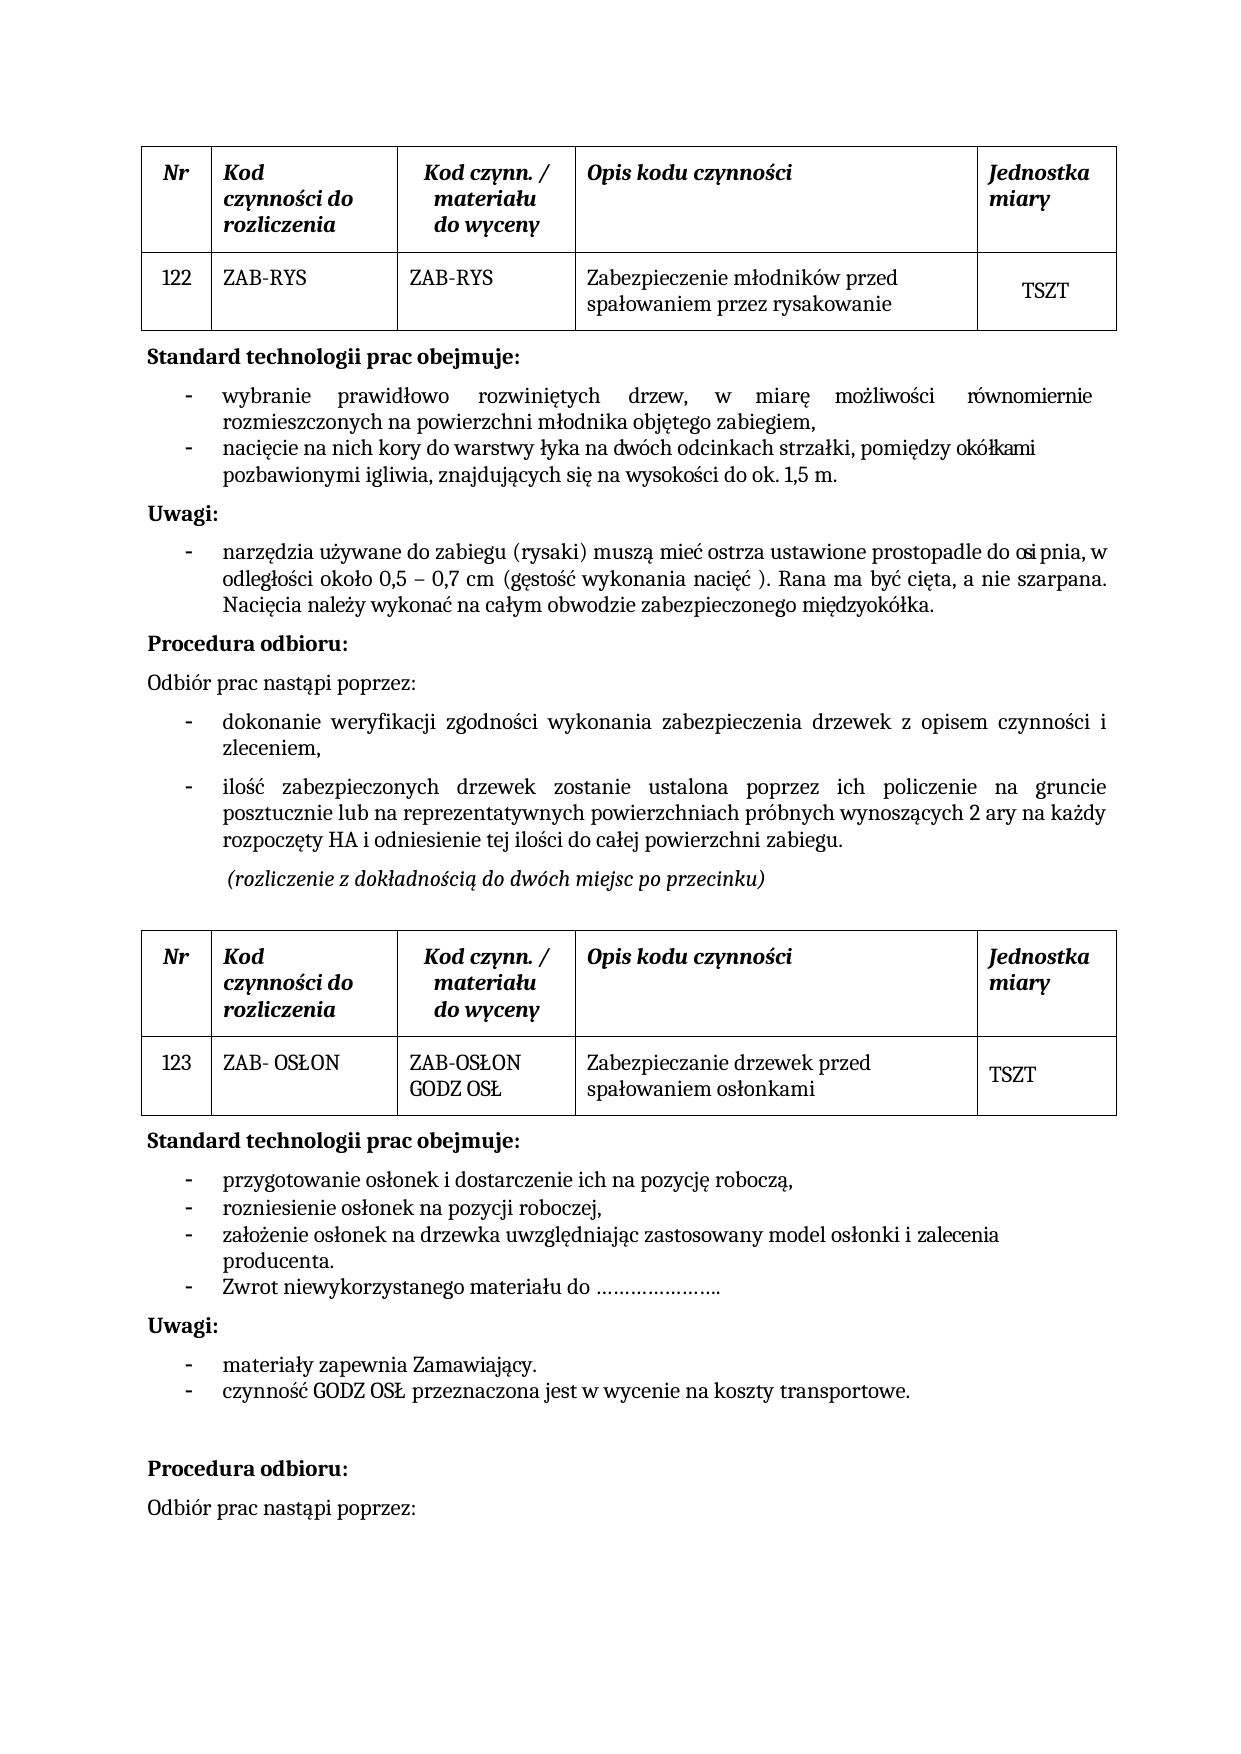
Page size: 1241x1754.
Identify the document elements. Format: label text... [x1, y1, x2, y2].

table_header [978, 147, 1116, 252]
list ilość zabezpieczonych drzewek zostanie ustalona poprzez ich policzenie na gruncie posztucznie lub na reprezentatywnych powierzchniach próbnych wynoszących 2 ary na każdy rozpoczęty HA i odniesienie tej ilości do całej powierzchni zabiegu. [185, 774, 1108, 853]
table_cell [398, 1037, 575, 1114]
text Odbiór prac nastąpi poprzez: [147, 1494, 1192, 1521]
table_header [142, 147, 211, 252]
list wybranie prawidłowo rozwiniętych drzew, w miarę możliwości równomiernie rozmieszczonych na powierzchni młodnika objętego zabiegiem, [185, 382, 1107, 435]
list założenie osłonek na drzewka uwzględniając zastosowany model osłonki i zalecenia producenta. [185, 1221, 1108, 1274]
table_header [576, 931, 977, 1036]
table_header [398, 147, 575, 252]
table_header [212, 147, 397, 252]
subtitle Uwagi: [147, 1313, 1192, 1339]
list Zwrot niewykorzystanego materiału do …………………. [185, 1274, 1192, 1300]
subtitle Procedura odbioru: [147, 631, 1192, 657]
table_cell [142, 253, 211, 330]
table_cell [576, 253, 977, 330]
list nacięcie na nich kory do warstwy łyka na dwóch odcinkach strzałki, pomiędzy okółkami pozbawionymi igliwia, znajdujących się na wysokości do ok. 1,5 m. [185, 435, 1107, 488]
list dokonanie weryfikacji zgodności wykonania zabezpieczenia drzewek z opisem czynności i zleceniem, [185, 708, 1107, 761]
subtitle Standard technologii prac obejmuje: [147, 1128, 1192, 1154]
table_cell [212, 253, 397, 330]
list narzędzia używane do zabiegu (rysaki) muszą mieć ostrza ustawione prostopadle do osi pnia, w odległości około 0,5 – 0,7 cm (gęstość wykonania nacięć ). Rana ma być cięta, a nie szarpana. Nacięcia należy wykonać na całym obwodzie zabezpieczonego międzyokółka. [185, 539, 1108, 618]
list przygotowanie osłonek i dostarczenie ich na pozycję roboczą, [185, 1167, 1192, 1193]
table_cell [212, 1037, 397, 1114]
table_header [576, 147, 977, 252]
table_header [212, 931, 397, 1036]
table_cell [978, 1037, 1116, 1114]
list materiały zapewnia Zamawiający. [185, 1352, 1192, 1378]
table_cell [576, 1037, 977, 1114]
text Odbiór prac nastąpi poprzez: [147, 669, 1192, 696]
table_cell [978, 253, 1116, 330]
list czynność GODZ OSŁ przeznaczona jest w wycenie na koszty transportowe. [185, 1378, 1192, 1404]
text (rozliczenie z dokładnością do dwóch miejsc po przecinku) [226, 865, 1192, 892]
subtitle Standard technologii prac obejmuje: [147, 343, 1192, 370]
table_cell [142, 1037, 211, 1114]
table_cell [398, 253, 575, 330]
subtitle Procedura odbioru: [147, 1456, 1192, 1482]
subtitle Uwagi: [147, 500, 1192, 527]
list rozniesienie osłonek na pozycji roboczej, [185, 1193, 1192, 1221]
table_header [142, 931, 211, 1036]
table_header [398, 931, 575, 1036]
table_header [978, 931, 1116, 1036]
